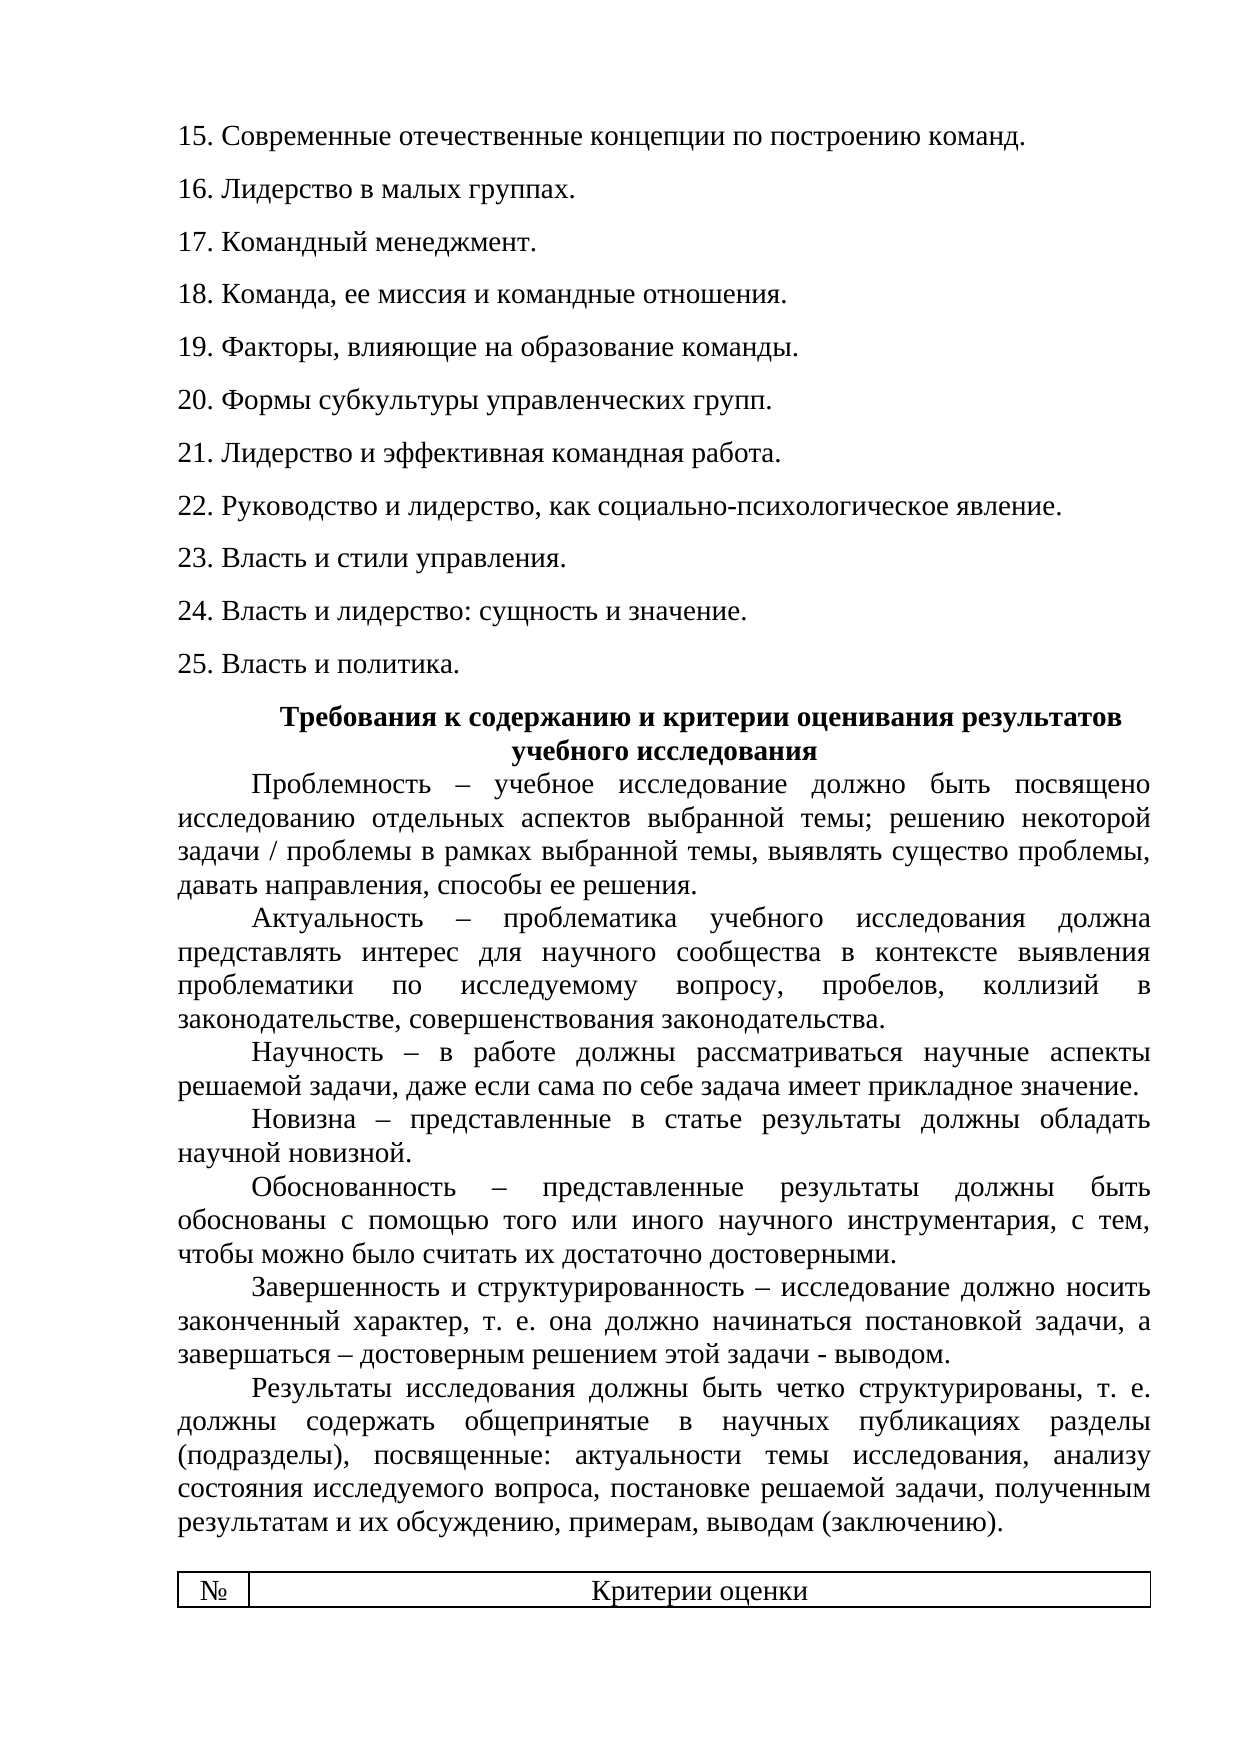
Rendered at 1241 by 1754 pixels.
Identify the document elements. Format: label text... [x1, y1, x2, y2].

text Результаты исследования должны быть четко структурированы, т. е. должны содержать общепринятые в научных публикациях разделы (подразделы), посвященные: актуальности темы исследования, анализу состояния исследуемого вопроса, постановке решаемой задачи, полученным результатам и их обсуждению, примерам, выводам (заключению). [177, 1370, 1152, 1538]
text 23. Власть и стили управления. [177, 541, 1152, 574]
text 21. Лидерство и эффективная командная работа. [177, 435, 1152, 468]
text 17. Командный менеджмент. [177, 224, 1152, 257]
text Проблемность – учебное исследование должно быть посвящено исследованию отдельных аспектов выбранной темы; решению некоторой задачи / проблемы в рамках выбранной темы, выявлять существо проблемы, давать направления, способы ее решения. [177, 766, 1152, 900]
text Новизна – представленные в статье результаты должны обладать научной новизной. [177, 1102, 1152, 1169]
text Актуальность – проблематика учебного исследования должна представлять интерес для научного сообщества в контексте выявления проблематики по исследуемому вопросу, пробелов, коллизий в законодательстве, совершенствования законодательства. [177, 900, 1152, 1034]
text 22. Руководство и лидерство, как социально-психологическое явление. [177, 488, 1152, 521]
text Завершенность и структурированность – исследование должно носить законченный характер, т. е. она должно начинаться постановкой задачи, а завершаться – достоверным решением этой задачи - выводом. [177, 1269, 1152, 1370]
text 25. Власть и политика. [177, 646, 1152, 680]
table_header № п/п [179, 1573, 248, 1606]
text Требования к содержанию и критерии оценивания результатов учебного исследования [177, 699, 1152, 766]
text 20. Формы субкультуры управленческих групп. [177, 382, 1152, 416]
text Обоснованность – представленные результаты должны быть обоснованы с помощью того или иного научного инструментария, с тем, чтобы можно было считать их достаточно достоверными. [177, 1169, 1152, 1269]
text 18. Команда, ее миссия и командные отношения. [177, 277, 1152, 310]
text Научность – в работе должны рассматриваться научные аспекты решаемой задачи, даже если сама по себе задача имеет прикладное значение. [177, 1034, 1152, 1102]
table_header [250, 1573, 1150, 1606]
text 16. Лидерство в малых группах. [177, 171, 1152, 204]
text 24. Власть и лидерство: сущность и значение. [177, 593, 1152, 627]
text 19. Факторы, влияющие на образование команды. [177, 329, 1152, 363]
text 15. Современные отечественные концепции по построению команд. [177, 118, 1152, 152]
